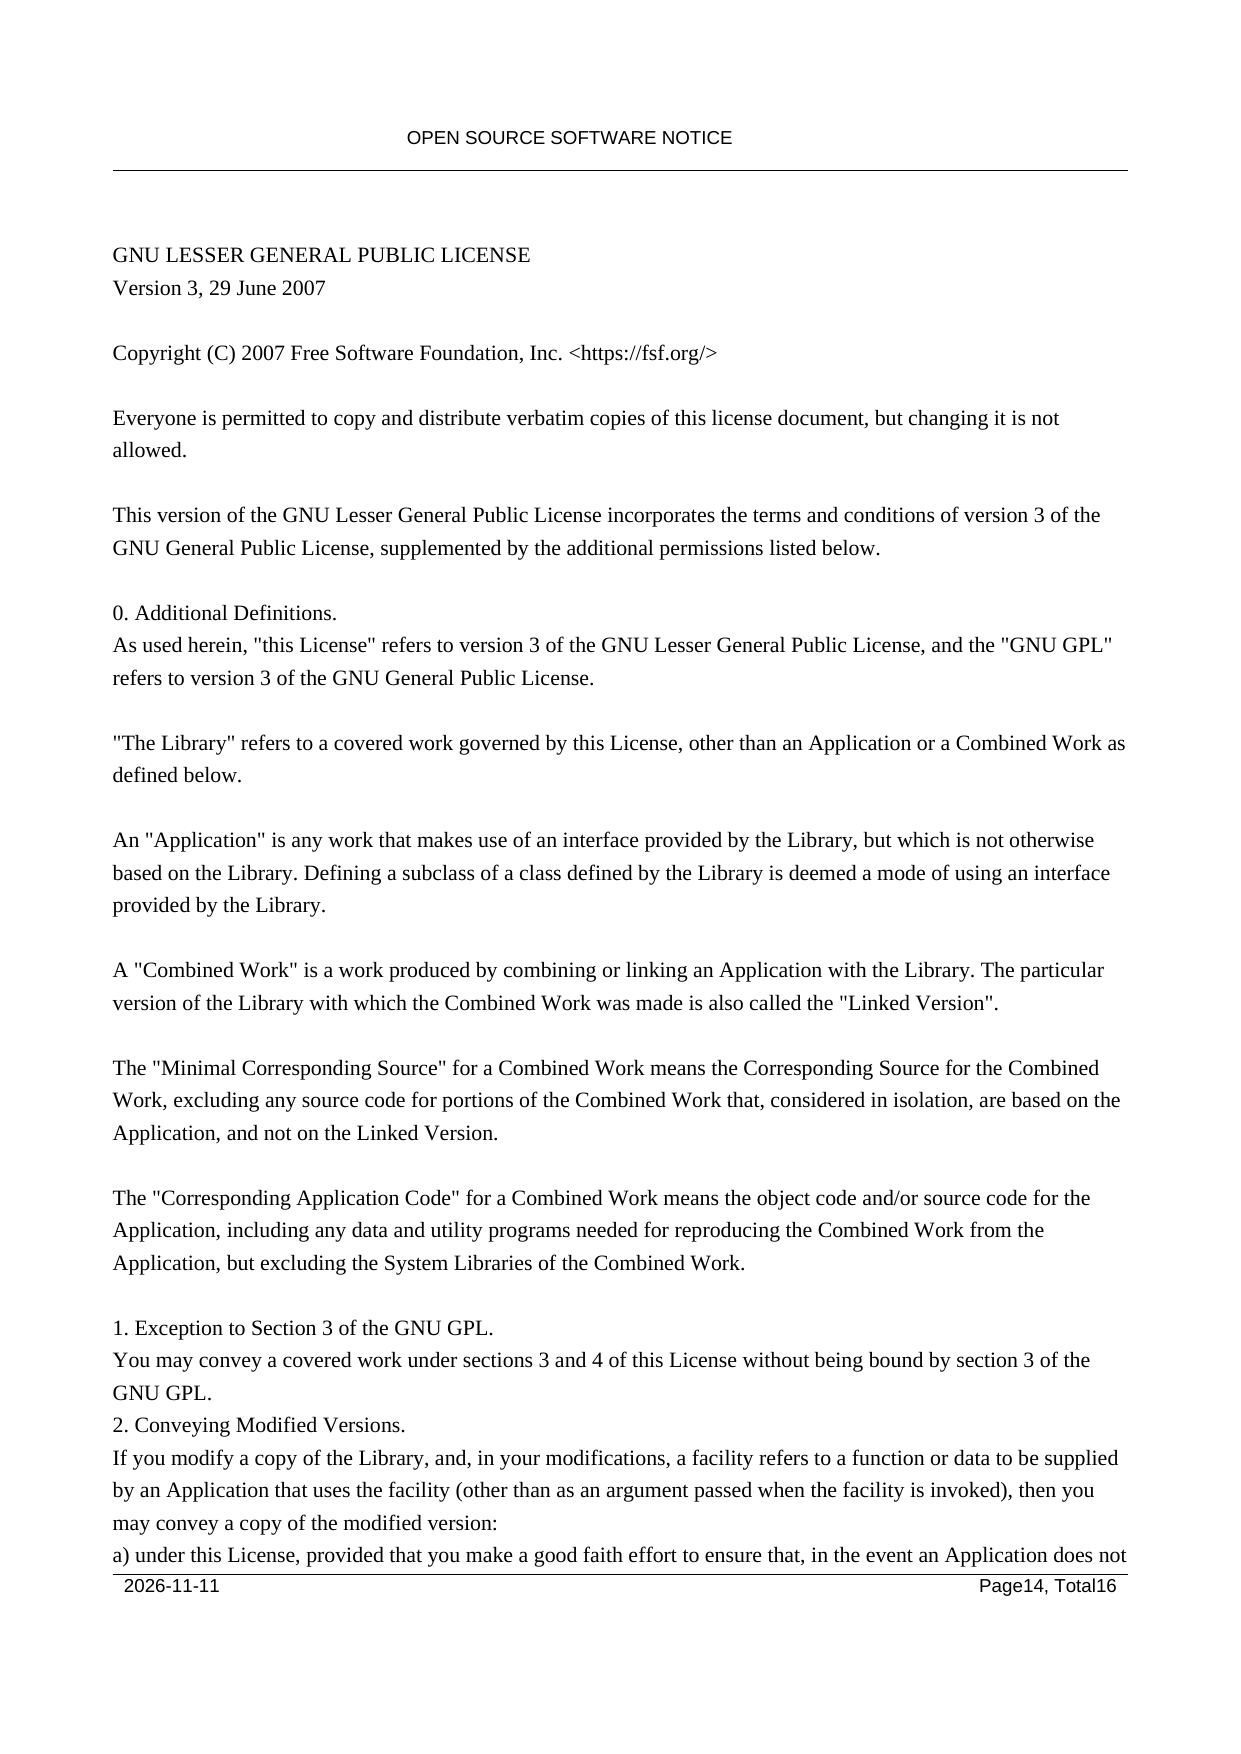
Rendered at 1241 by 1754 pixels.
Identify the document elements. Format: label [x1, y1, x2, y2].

text [112, 206, 1128, 1571]
